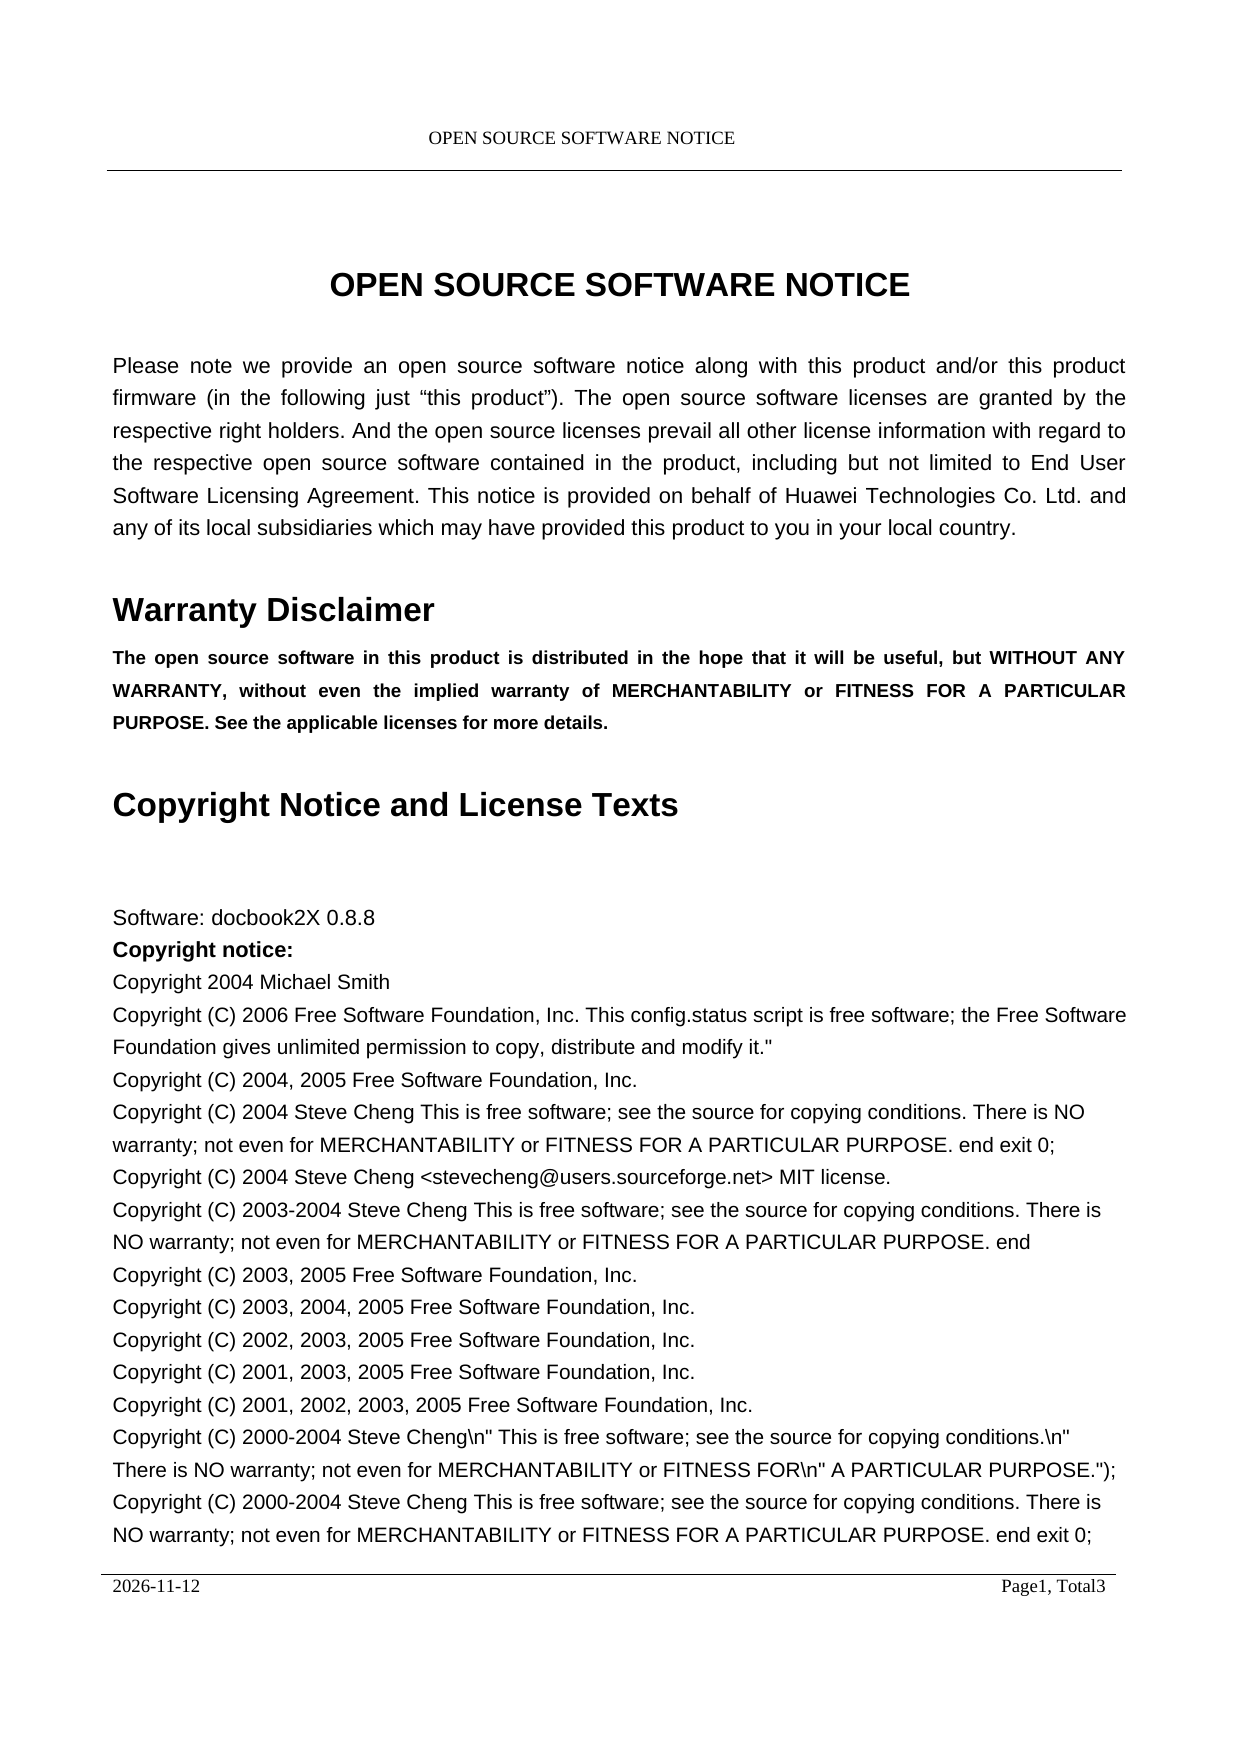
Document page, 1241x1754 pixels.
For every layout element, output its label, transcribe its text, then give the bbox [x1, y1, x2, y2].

text Copyright (C) 2000-2004 Steve Cheng\n" This is free software; see the source for copying conditions.\n" There is NO warranty; not even for MERCHANTABILITY or FITNESS FOR\n" A PARTICULAR PURPOSE."); [112, 1421, 1128, 1486]
text Software: docbook2X 0.8.8 [112, 901, 1128, 933]
text Copyright (C) 2004, 2005 Free Software Foundation, Inc. [112, 1063, 1128, 1096]
text Copyright (C) 2003, 2004, 2005 Free Software Foundation, Inc. [112, 1291, 1128, 1323]
text Copyright (C) 2004 Steve Cheng This is free software; see the source for copying conditions. There is NO warranty; not even for MERCHANTABILITY or FITNESS FOR A PARTICULAR PURPOSE. end exit 0; [112, 1096, 1128, 1161]
text Copyright Notice and License Texts [112, 771, 1128, 836]
text The open source software in this product is distributed in the hope that it will be useful, but WITHOUT ANY WARRANTY, without even the implied warranty of MERCHANTABILITY or FITNESS FOR A PARTICULAR PURPOSE. See the applicable licenses for more details. [112, 641, 1128, 739]
text Copyright (C) 2003, 2005 Free Software Foundation, Inc. [112, 1258, 1128, 1291]
text OPEN SOURCE SOFTWARE NOTICE [112, 251, 1128, 316]
text Copyright (C) 2002, 2003, 2005 Free Software Foundation, Inc. [112, 1323, 1128, 1356]
text Copyright (C) 2003-2004 Steve Cheng This is free software; see the source for copying conditions. There is NO warranty; not even for MERCHANTABILITY or FITNESS FOR A PARTICULAR PURPOSE. end [112, 1193, 1128, 1258]
text Copyright (C) 2004 Steve Cheng <stevecheng@users.sourceforge.net> MIT license. [112, 1161, 1128, 1193]
text Copyright 2004 Michael Smith [112, 966, 1128, 998]
text Copyright (C) 2001, 2003, 2005 Free Software Foundation, Inc. [112, 1356, 1128, 1388]
text Warranty Disclaimer [112, 576, 1128, 641]
text Copyright notice: [112, 933, 1128, 966]
text Copyright (C) 2000-2004 Steve Cheng This is free software; see the source for copying conditions. There is NO warranty; not even for MERCHANTABILITY or FITNESS FOR A PARTICULAR PURPOSE. end exit 0; [112, 1486, 1128, 1551]
text Please note we provide an open source software notice along with this product and/or this product firmware (in the following just “this product”). The open source software licenses are granted by the respective right holders. And the open source licenses prevail all other license information with regard to the respective open source software contained in the product, including but not limited to End User Software Licensing Agreement. This notice is provided on behalf of Huawei Technologies Co. Ltd. and any of its local subsidiaries which may have provided this product to you in your local country. [112, 349, 1128, 544]
text Copyright (C) 2006 Free Software Foundation, Inc. This config.status script is free software; the Free Software Foundation gives unlimited permission to copy, distribute and modify it." [112, 998, 1128, 1063]
text Copyright (C) 2001, 2002, 2003, 2005 Free Software Foundation, Inc. [112, 1388, 1128, 1421]
